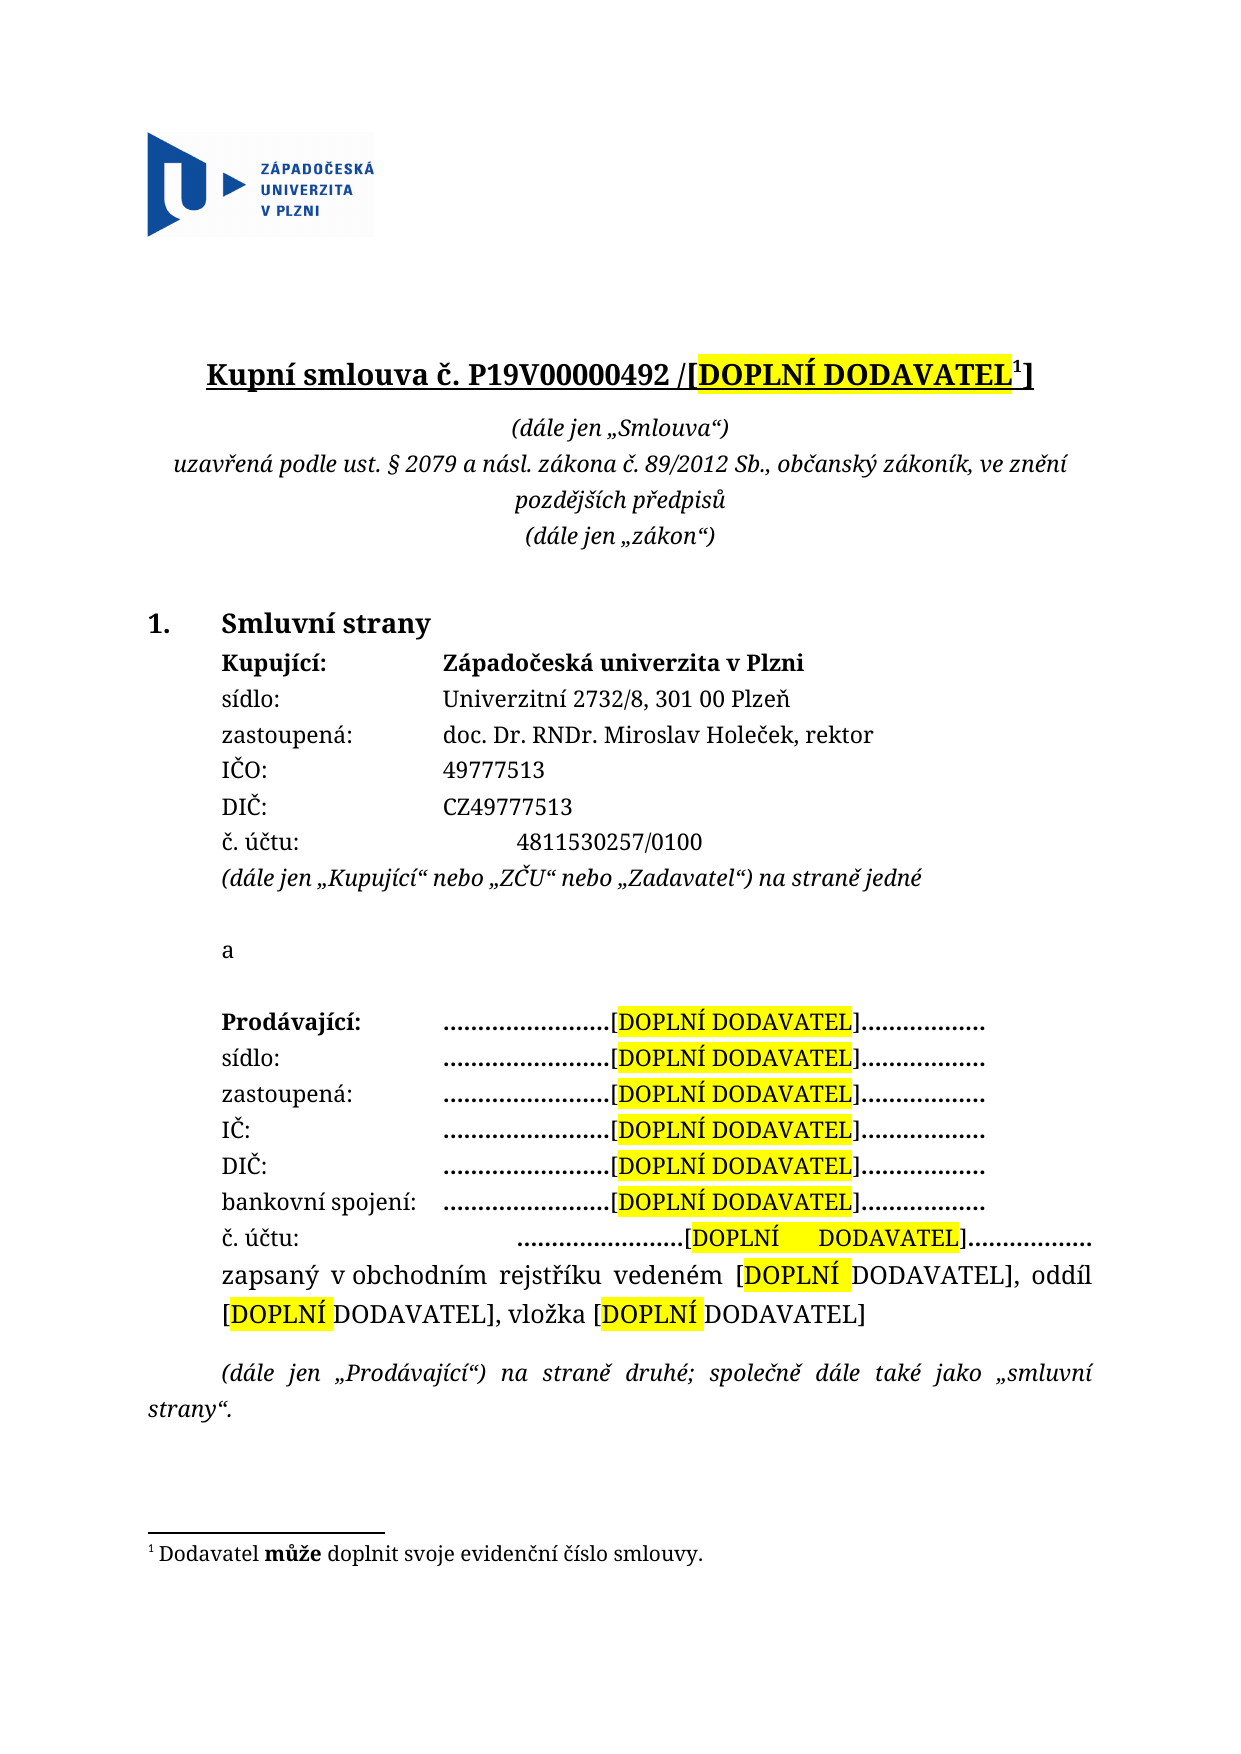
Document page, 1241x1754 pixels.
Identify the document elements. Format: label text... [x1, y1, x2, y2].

text Prodávající: ……………………[DOPLNÍ DODAVATEL]……………… [852, 1006, 1093, 1037]
text sídlo: Univerzitní 2732/8, 301 00 Plzeň [221, 683, 1093, 714]
text 1. Smluvní strany [148, 604, 1093, 641]
text Kupní smlouva č. P19V00000492 /[DOPLNÍ DODAVATEL] [1012, 354, 1093, 394]
picture [147, 132, 374, 237]
text č. účtu: ……………………[DOPLNÍ DODAVATEL]……………… zapsaný v obchodním rejstříku vedeném [DOPLNÍ DODAVATEL], oddíl [DOPLNÍ DODAVATEL], vložka [DOPLNÍ DODAVATEL] [221, 1222, 1093, 1331]
text Kupující: Západočeská univerzita v Plzni [221, 647, 1093, 678]
text IČO: 49777513 [221, 754, 1093, 786]
text Prodávající: ……………………[DOPLNÍ DODAVATEL]……………… [148, 1006, 618, 1037]
text (dále jen „zákon“) [148, 520, 1093, 551]
text a [221, 934, 1093, 965]
text (dále jen „Kupující“ nebo „ZČU“ nebo „Zadavatel“) na straně jedné [221, 862, 1093, 893]
text sídlo: ……………………[DOPLNÍ DODAVATEL]……………… [221, 1042, 618, 1073]
text IČ: ……………………[DOPLNÍ DODAVATEL]……………… [221, 1114, 618, 1145]
text č. účtu: 4811530257/0100 [221, 826, 1093, 858]
text Kupní smlouva č. P19V00000492 /[DOPLNÍ DODAVATEL] [148, 354, 698, 394]
text DIČ: ……………………[DOPLNÍ DODAVATEL]……………… [852, 1150, 1093, 1181]
text bankovní spojení: ……………………[DOPLNÍ DODAVATEL]……………… [148, 1186, 618, 1217]
text DIČ: ……………………[DOPLNÍ DODAVATEL]……………… [221, 1150, 618, 1181]
text sídlo: ……………………[DOPLNÍ DODAVATEL]……………… [852, 1042, 1093, 1073]
text zastoupená: doc. Dr. RNDr. Miroslav Holeček, rektor [221, 718, 1093, 750]
text (dále jen „Smlouva“) [148, 412, 1093, 443]
text (dále jen „Prodávající“) na straně druhé; společně dále také jako „smluvní strany“. [148, 1357, 1093, 1424]
text DIČ: CZ49777513 [221, 790, 1093, 822]
text uzavřená podle ust. § 2079 a násl. zákona č. 89/2012 Sb., občanský zákoník, ve znění pozdějších předpisů [148, 448, 1093, 515]
text zastoupená: ……………………[DOPLNÍ DODAVATEL]……………… [852, 1078, 1093, 1109]
text zastoupená: ……………………[DOPLNÍ DODAVATEL]……………… [221, 1078, 618, 1109]
text bankovní spojení: ……………………[DOPLNÍ DODAVATEL]……………… [852, 1186, 1093, 1217]
text IČ: ……………………[DOPLNÍ DODAVATEL]……………… [852, 1114, 1093, 1145]
